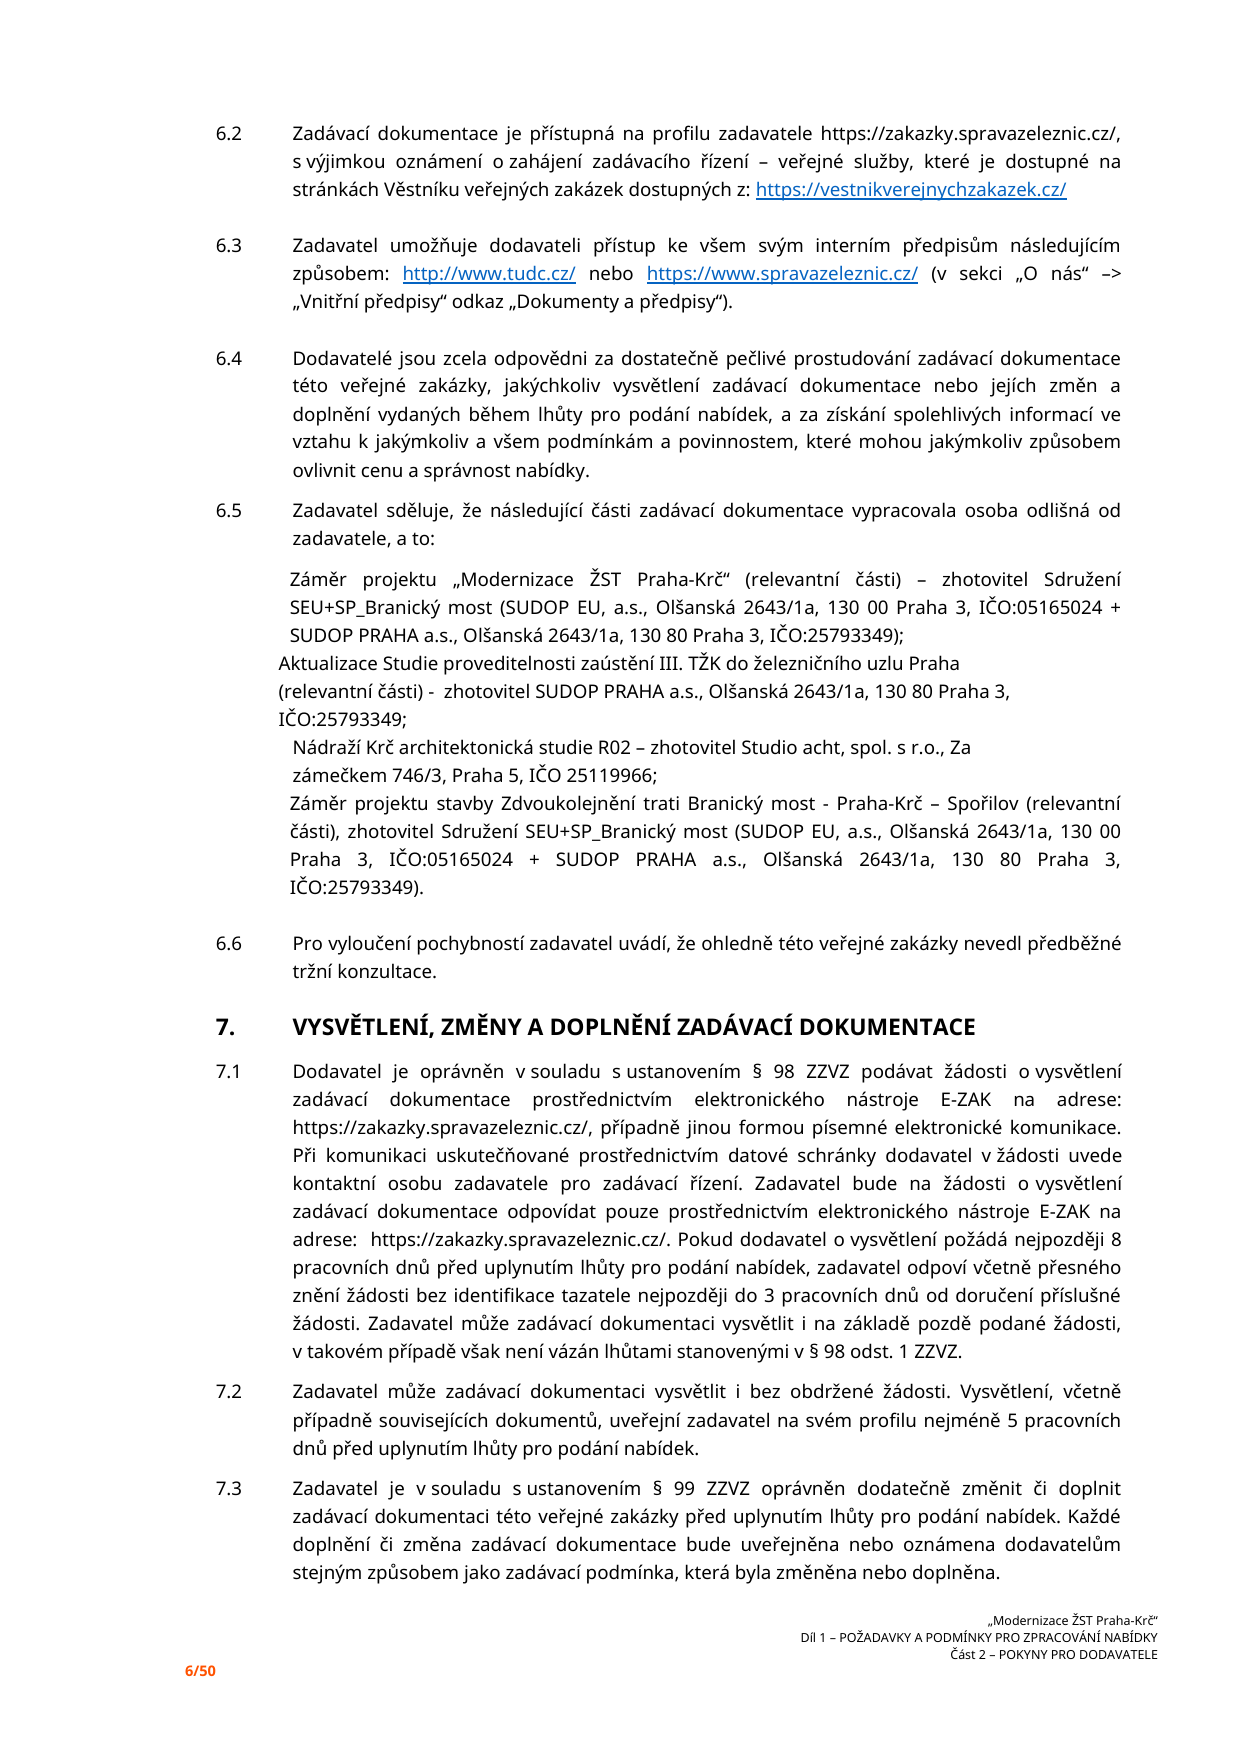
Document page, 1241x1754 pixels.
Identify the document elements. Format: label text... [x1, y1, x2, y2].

text Zadavatel může zadávací dokumentaci vysvětlit i bez obdržené žádosti. Vysvětlení, včetně případně souvisejících dokumentů, uveřejní zadavatel na svém profilu nejméně 5 pracovních dnů před uplynutím lhůty pro podání nabídek. [216, 1379, 1122, 1460]
text IČO:25793349; [239, 706, 1122, 732]
text Zadavatel sděluje, že následující části zadávací dokumentace vypracovala osoba odlišná od zadavatele, a to: [216, 497, 1122, 551]
text VYSVĚTLENÍ, ZMĚNY a DOPLNĚNÍ ZADÁVACÍ DOKUMENTACE [216, 1011, 1122, 1042]
text Pro vyloučení pochybností zadavatel uvádí, že ohledně této veřejné zakázky nevedl předběžné tržní konzultace. [216, 930, 1122, 984]
text Nádraží Krč architektonická studie R02 – zhotovitel Studio acht, spol. s r.o., Za [292, 734, 1122, 759]
text Záměr projektu stavby Zdvoukolejnění trati Branický most - Praha-Krč – Spořilov (relevantní části), zhotovitel Sdružení SEU+SP_Branický most (SUDOP EU, a.s., Olšanská 2643/1a, 130 00 Praha 3, IČO:05165024 + SUDOP PRAHA a.s., Olšanská 2643/1a, 130 80 Praha 3, IČO:25793349). [289, 790, 1122, 900]
text Dodavatel je oprávněn v souladu s ustanovením § 98 ZZVZ podávat žádosti o vysvětlení zadávací dokumentace prostřednictvím elektronického nástroje E-ZAK na adrese: https://zakazky.spravazeleznic.cz/, případně jinou formou písemné elektronické komunikace. Při komunikaci uskutečňované prostřednictvím datové schránky dodavatel v žádosti uvede kontaktní osobu zadavatele pro zadávací řízení. Zadavatel bude na žádosti o vysvětlení zadávací dokumentace odpovídat pouze prostřednictvím elektronického nástroje E-ZAK na adrese: https://zakazky.spravazeleznic.cz/. Pokud dodavatel o vysvětlení požádá nejpozději 8 pracovních dnů před uplynutím lhůty pro podání nabídek, zadavatel odpoví včetně přesného znění žádosti bez identifikace tazatele nejpozději do 3 pracovních dnů od doručení příslušné žádosti. Zadavatel může zadávací dokumentaci vysvětlit i na základě pozdě podané žádosti, v takovém případě však není vázán lhůtami stanovenými v § 98 odst. 1 ZZVZ. [216, 1058, 1122, 1364]
text zámečkem 746/3, Praha 5, IČO 25119966; [292, 762, 1122, 788]
text Aktualizace Studie proveditelnosti zaústění III. TŽK do železničního uzlu Praha [239, 650, 1122, 676]
text Zadávací dokumentace je přístupná na profilu zadavatele https://zakazky.spravazeleznic.cz/, s výjimkou oznámení o zahájení zadávacího řízení – veřejné služby, které je dostupné na stránkách Věstníku veřejných zakázek dostupných z: https://vestnikverejnychzakazek.cz/ [216, 121, 1122, 202]
text Zadavatel je v souladu s ustanovením § 99 ZZVZ oprávněn dodatečně změnit či doplnit zadávací dokumentaci této veřejné zakázky před uplynutím lhůty pro podání nabídek. Každé doplnění či změna zadávací dokumentace bude uveřejněna nebo oznámena dodavatelům stejným způsobem jako zadávací podmínka, která byla změněna nebo doplněna. [216, 1475, 1122, 1585]
text Zadavatel umožňuje dodavateli přístup ke všem svým interním předpisům následujícím způsobem: http://www.tudc.cz/ nebo https://www.spravazeleznic.cz/ (v sekci „O nás“ –> „Vnitřní předpisy“ odkaz „Dokumenty a předpisy“). [216, 233, 1122, 314]
text Dodavatelé jsou zcela odpovědni za dostatečně pečlivé prostudování zadávací dokumentace této veřejné zakázky, jakýchkoliv vysvětlení zadávací dokumentace nebo jejích změn a doplnění vydaných během lhůty pro podání nabídek, a za získání spolehlivých informací ve vztahu k jakýmkoliv a všem podmínkám a povinnostem, které mohou jakýmkoliv způsobem ovlivnit cenu a správnost nabídky. [216, 345, 1122, 482]
text Záměr projektu „Modernizace ŽST Praha-Krč“ (relevantní části) – zhotovitel Sdružení SEU+SP_Branický most (SUDOP EU, a.s., Olšanská 2643/1a, 130 00 Praha 3, IČO:05165024 + SUDOP PRAHA a.s., Olšanská 2643/1a, 130 80 Praha 3, IČO:25793349); [289, 566, 1122, 647]
text (relevantní části) - zhotovitel SUDOP PRAHA a.s., Olšanská 2643/1a, 130 80 Praha 3, [239, 678, 1122, 703]
